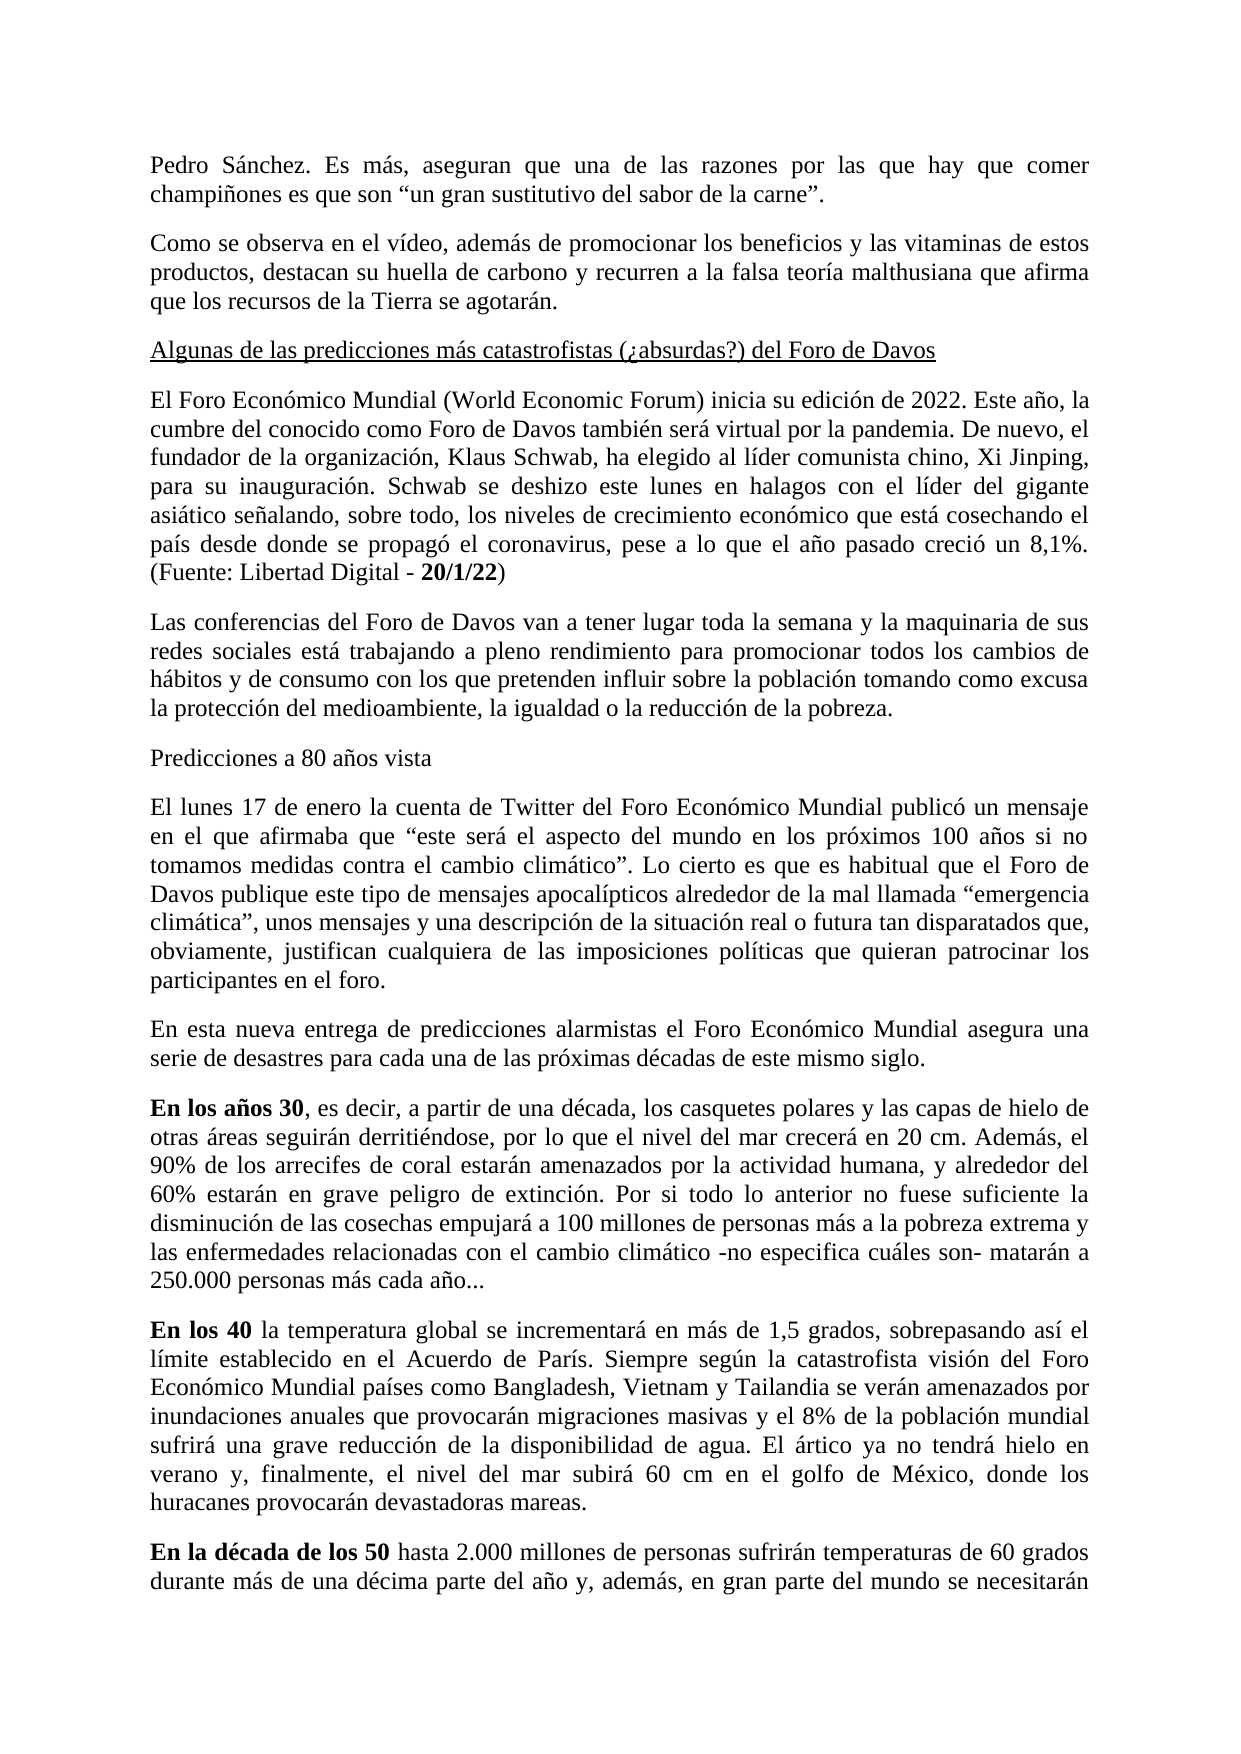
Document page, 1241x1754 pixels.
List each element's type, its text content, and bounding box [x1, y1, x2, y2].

text Algunas de las predicciones más catastrofistas (¿absurdas?) del Foro de Davos [150, 335, 1090, 364]
text Predicciones a 80 años vista [150, 743, 1090, 772]
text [150, 150, 1090, 207]
text En los 40 la temperatura global se incrementará en más de 1,5 grados, sobrepasando así el límite establecido en el Acuerdo de París. Siempre según la catastrofista visión del Foro Económico Mundial países como Bangladesh, Vietnam y Tailandia se verán amenazados por inundaciones anuales que provocarán migraciones masivas y el 8% de la población mundial sufrirá una grave reducción de la disponibilidad de agua. El ártico ya no tendrá hielo en verano y, finalmente, el nivel del mar subirá 60 cm en el golfo de México, donde los huracanes provocarán devastadoras mareas. [150, 1315, 1090, 1516]
text El Foro Económico Mundial (World Economic Forum) inicia su edición de 2022. Este año, la cumbre del conocido como Foro de Davos también será virtual por la pandemia. De nuevo, el fundador de la organización, Klaus Schwab, ha elegido al líder comunista chino, Xi Jinping, para su inauguración. Schwab se deshizo este lunes en halagos con el líder del gigante asiático señalando, sobre todo, los niveles de crecimiento económico que está cosechando el país desde donde se propagó el coronavirus, pese a lo que el año pasado creció un 8,1%. (Fuente: Libertad Digital - 20/1/22) [150, 385, 1090, 586]
text Como se observa en el vídeo, además de promocionar los beneficios y las vitaminas de estos productos, destacan su huella de carbono y recurren a la falsa teoría malthusiana que afirma que los recursos de la Tierra se agotarán. [150, 228, 1090, 314]
text En esta nueva entrega de predicciones alarmistas el Foro Económico Mundial asegura una serie de desastres para cada una de las próximas décadas de este mismo siglo. [150, 1014, 1090, 1072]
text En los años 30, es decir, a partir de una década, los casquetes polares y las capas de hielo de otras áreas seguirán derritiéndose, por lo que el nivel del mar crecerá en 20 cm. Además, el 90% de los arrecifes de coral estarán amenazados por la actividad humana, y alrededor del 60% estarán en grave peligro de extinción. Por si todo lo anterior no fuese suficiente la disminución de las cosechas empujará a 100 millones de personas más a la pobreza extrema y las enfermedades relacionadas con el cambio climático -no especifica cuáles son- matarán a 250.000 personas más cada año... [150, 1093, 1090, 1294]
text El lunes 17 de enero la cuenta de Twitter del Foro Económico Mundial publicó un mensaje en el que afirmaba que “este será el aspecto del mundo en los próximos 100 años si no tomamos medidas contra el cambio climático”. Lo cierto es que es habitual que el Foro de Davos publique este tipo de mensajes apocalípticos alrededor de la mal llamada “emergencia climática”, unos mensajes y una descripción de la situación real o futura tan disparatados que, obviamente, justifican cualquiera de las imposiciones políticas que quieran patrocinar los participantes en el foro. [150, 792, 1090, 994]
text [150, 1537, 1090, 1594]
text Las conferencias del Foro de Davos van a tener lugar toda la semana y la maquinaria de sus redes sociales está trabajando a pleno rendimiento para promocionar todos los cambios de hábitos y de consumo con los que pretenden influir sobre la población tomando como excusa la protección del medioambiente, la igualdad o la reducción de la pobreza. [150, 607, 1090, 722]
